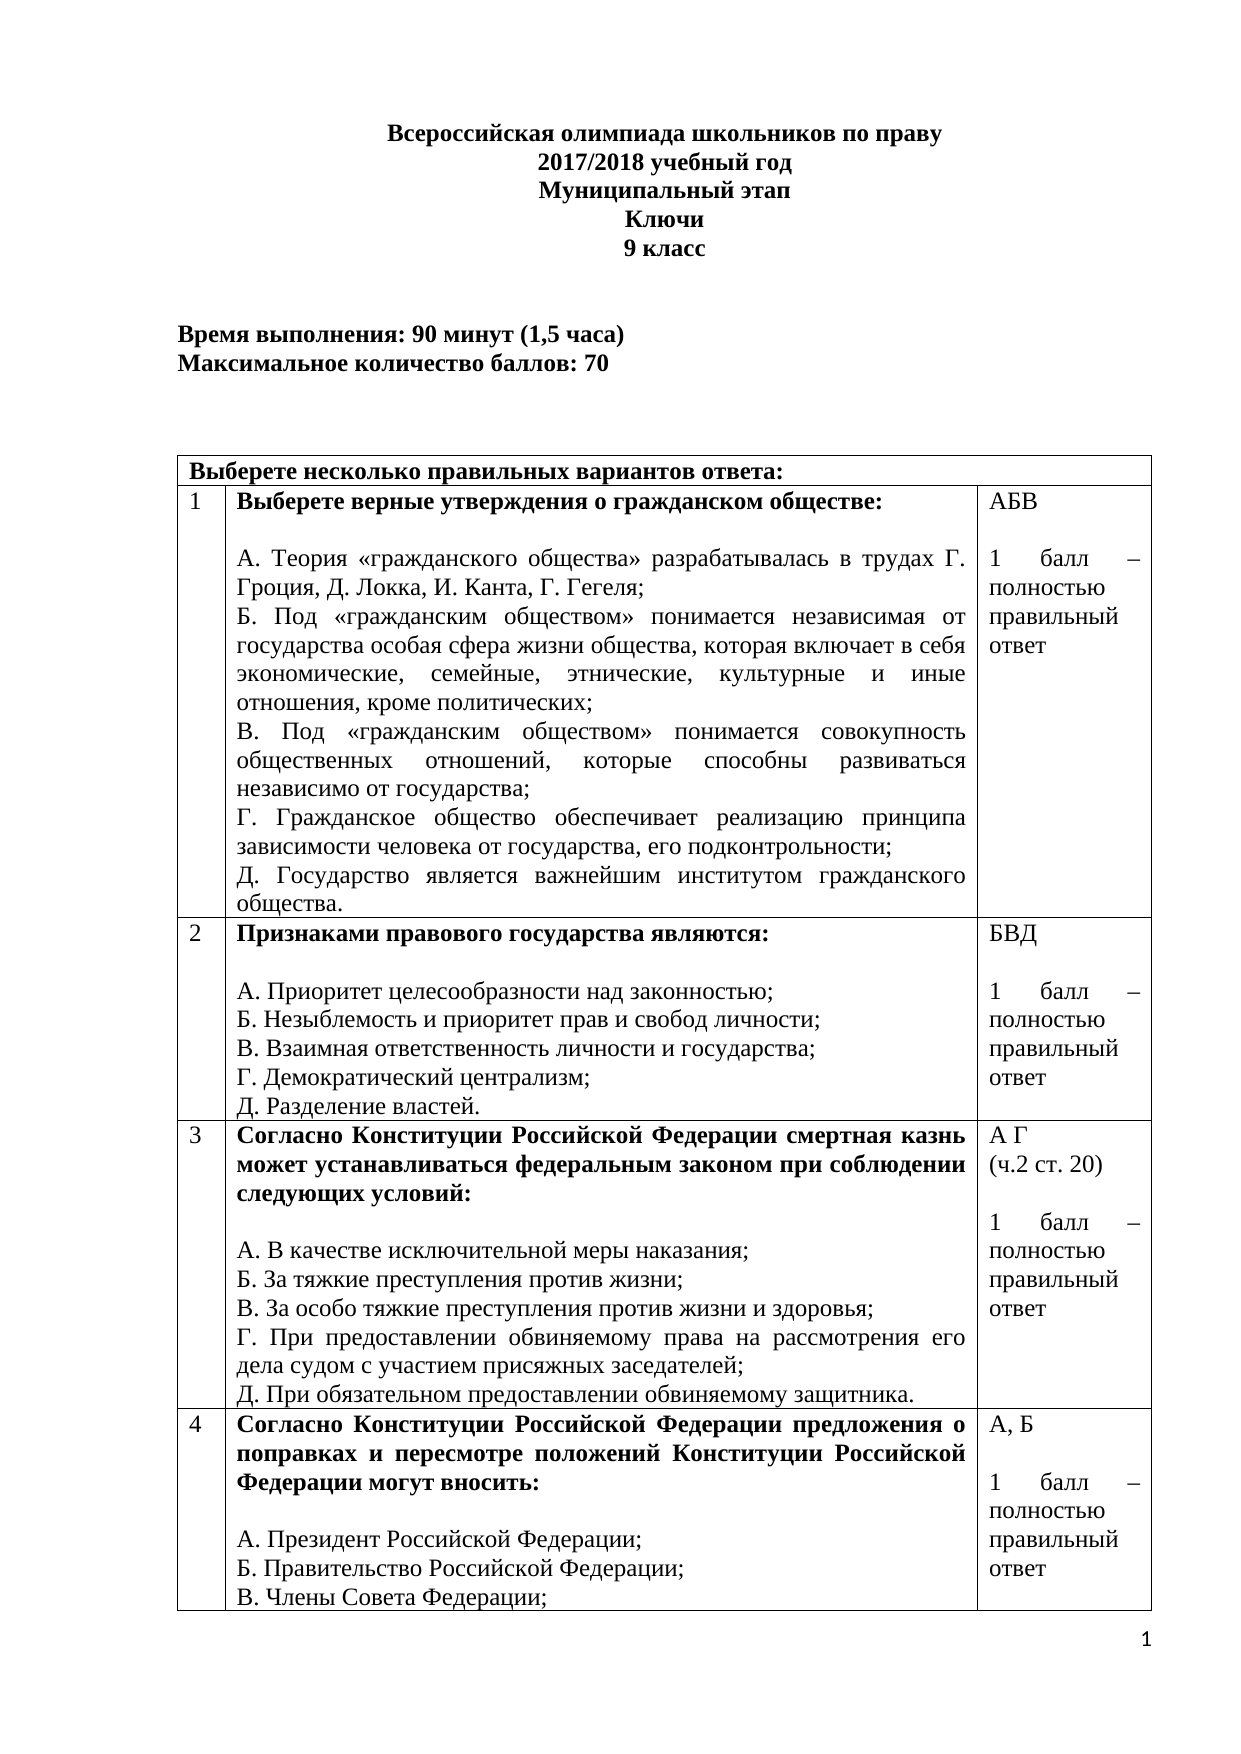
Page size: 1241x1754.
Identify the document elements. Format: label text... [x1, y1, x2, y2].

table_cell 2 [178, 918, 225, 1119]
text 2017/2018 учебный год [177, 147, 1152, 176]
text Время выполнения: 90 минут (1,5 часа) [177, 319, 1152, 348]
table_cell А Г (ч.2 ст. 20) 1 балл – полностью правильный ответ [978, 1121, 1151, 1408]
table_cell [226, 1409, 977, 1610]
table_cell Выберете верные утверждения о гражданском обществе: А. Теория «гражданского общества» разрабатывалась в трудах Г. Гроция, Д. Локка, И. Канта, Г. Гегеля; Б. Под «гражданским обществом» понимается независимая от государства особая сфера жизни общества, которая включает в себя экономические, семейные, этнические, культурные и иные отношения, кроме политических; В. Под «гражданским обществом» понимается совокупность общественных отношений, которые способны развиваться независимо от государства; Г. Гражданское общество обеспечивает реализацию принципа зависимости человека от государства, его подконтрольности; Д. Государство является важнейшим институтом гражданского общества. [226, 486, 977, 917]
text 9 класс [177, 233, 1152, 262]
table_cell АБВ 1 балл – полностью правильный ответ [978, 486, 1151, 917]
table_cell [978, 1409, 1151, 1610]
text Максимальное количество баллов: 70 [177, 348, 1152, 377]
table_cell Признаками правового государства являются: А. Приоритет целесообразности над законностью; Б. Незыблемость и приоритет прав и свобод личности; В. Взаимная ответственность личности и государства; Г. Демократический централизм; Д. Разделение властей. [226, 918, 977, 1119]
table_cell 1 [178, 486, 225, 917]
table_cell Согласно Конституции Российской Федерации смертная казнь может устанавливаться федеральным законом при соблюдении следующих условий: А. В качестве исключительной меры наказания; Б. За тяжкие преступления против жизни; В. За особо тяжкие преступления против жизни и здоровья; Г. При предоставлении обвиняемому права на рассмотрения его дела судом с участием присяжных заседателей; Д. При обязательном предоставлении обвиняемому защитника. [226, 1121, 977, 1408]
text Всероссийская олимпиада школьников по праву [177, 118, 1152, 147]
text Муниципальный этап [177, 176, 1152, 204]
table_cell БВД 1 балл – полностью правильный ответ [978, 918, 1151, 1119]
table_cell 4 [178, 1409, 225, 1610]
table_cell 3 [178, 1121, 225, 1408]
text Ключи [177, 204, 1152, 233]
table_header Выберете несколько правильных вариантов ответа: [178, 456, 1151, 485]
